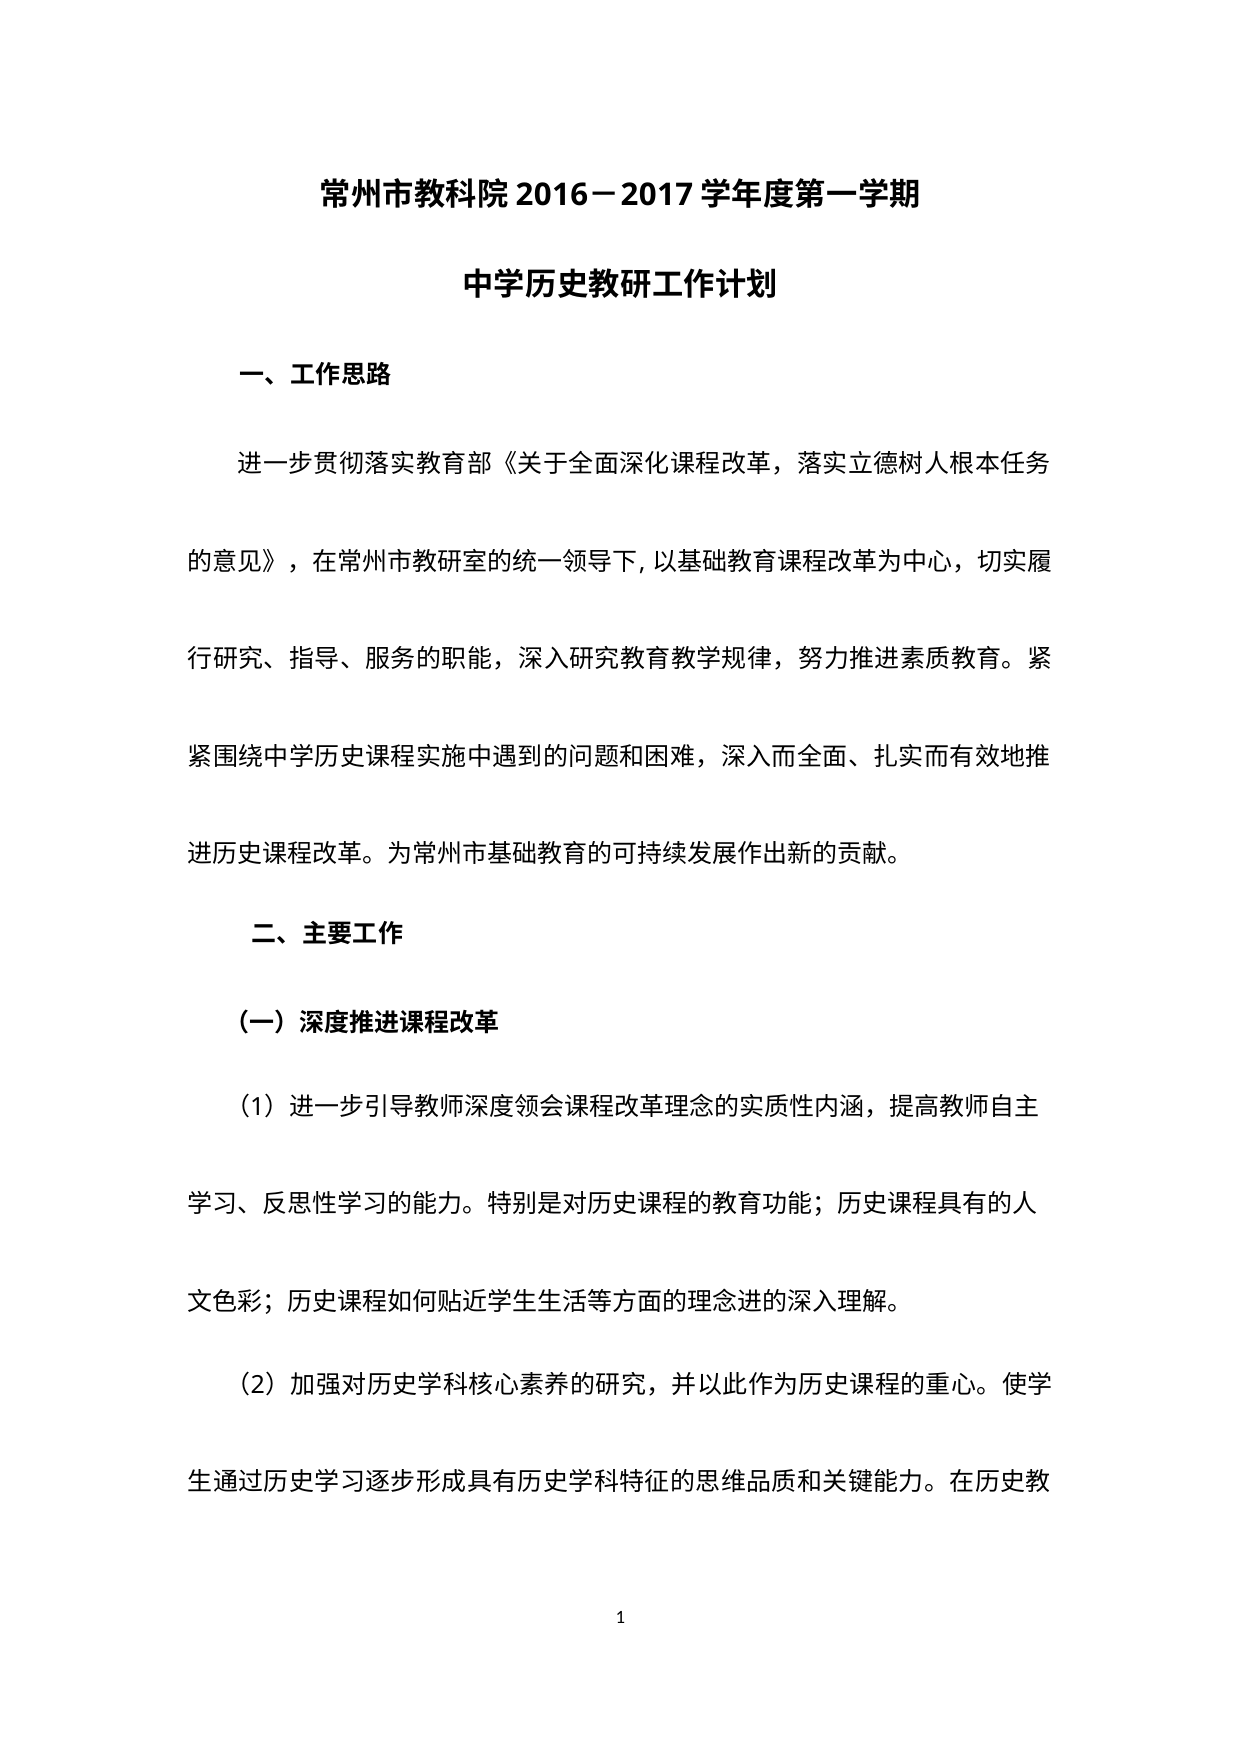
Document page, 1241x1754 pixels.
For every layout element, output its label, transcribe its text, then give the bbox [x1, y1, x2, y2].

text 一、工作思路 [187, 343, 1053, 408]
text （1）进一步引导教师深度领会课程改革理念的实质性内涵，提高教师自主学习、反思性学习的能力。特别是对历史课程的教育功能；历史课程具有的人文色彩；历史课程如何贴近学生生活等方面的理念进的深入理解。 [187, 1072, 1053, 1332]
text 二、主要工作 [187, 902, 1053, 967]
text 进一步贯彻落实教育部《关于全面深化课程改革，落实立德树人根本任务的意见》，在常州市教研室的统一领导下, 以基础教育课程改革为中心，切实履行研究、指导、服务的职能，深入研究教育教学规律，努力推进素质教育。紧紧围绕中学历史课程实施中遇到的问题和困难，深入而全面、扎实而有效地推进历史课程改革。为常州市基础教育的可持续发展作出新的贡献。 [187, 429, 1053, 884]
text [187, 1350, 1053, 1512]
text 常州市教科院2016－2017学年度第一学期 [187, 162, 1053, 227]
text （一）深度推进课程改革 [187, 988, 1053, 1053]
text 中学历史教研工作计划 [187, 253, 1053, 318]
